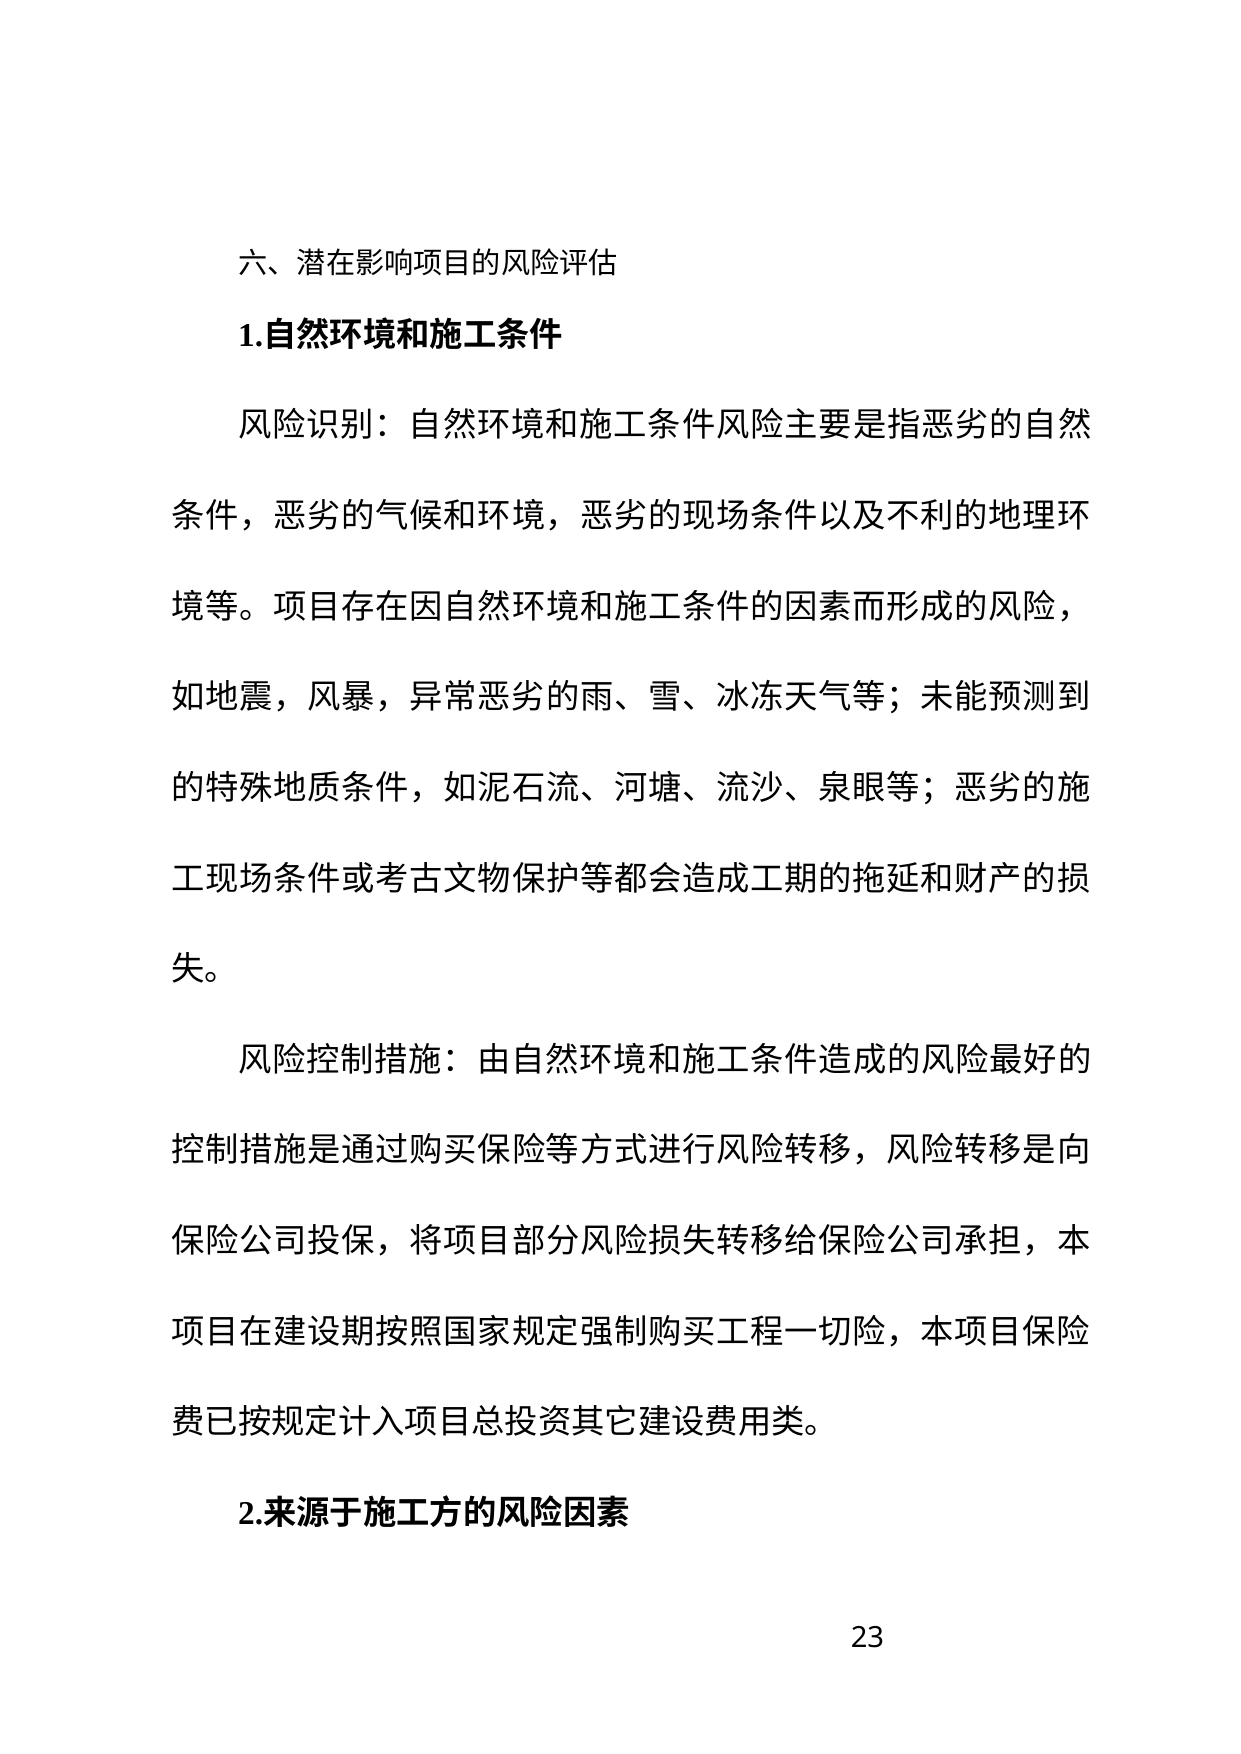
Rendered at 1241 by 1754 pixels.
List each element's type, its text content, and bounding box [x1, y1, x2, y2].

text 2.来源于施工方的风险因素 [171, 1464, 1092, 1555]
text 1.自然环境和施工条件 [171, 286, 1092, 377]
text 风险识别：自然环境和施工条件风险主要是指恶劣的自然条件，恶劣的气候和环境，恶劣的现场条件以及不利的地理环境等。项目存在因自然环境和施工条件的因素而形成的风险，如地震，风暴，异常恶劣的雨、雪、冰冻天气等；未能预测到的特殊地质条件，如泥石流、河塘、流沙、泉眼等；恶劣的施工现场条件或考古文物保护等都会造成工期的拖延和财产的损失。 [171, 377, 1092, 1011]
text 六、潜在影响项目的风险评估 [171, 224, 1092, 286]
text 风险控制措施：由自然环境和施工条件造成的风险最好的控制措施是通过购买保险等方式进行风险转移，风险转移是向保险公司投保，将项目部分风险损失转移给保险公司承担，本项目在建设期按照国家规定强制购买工程一切险，本项目保险费已按规定计入项目总投资其它建设费用类。 [171, 1011, 1092, 1464]
